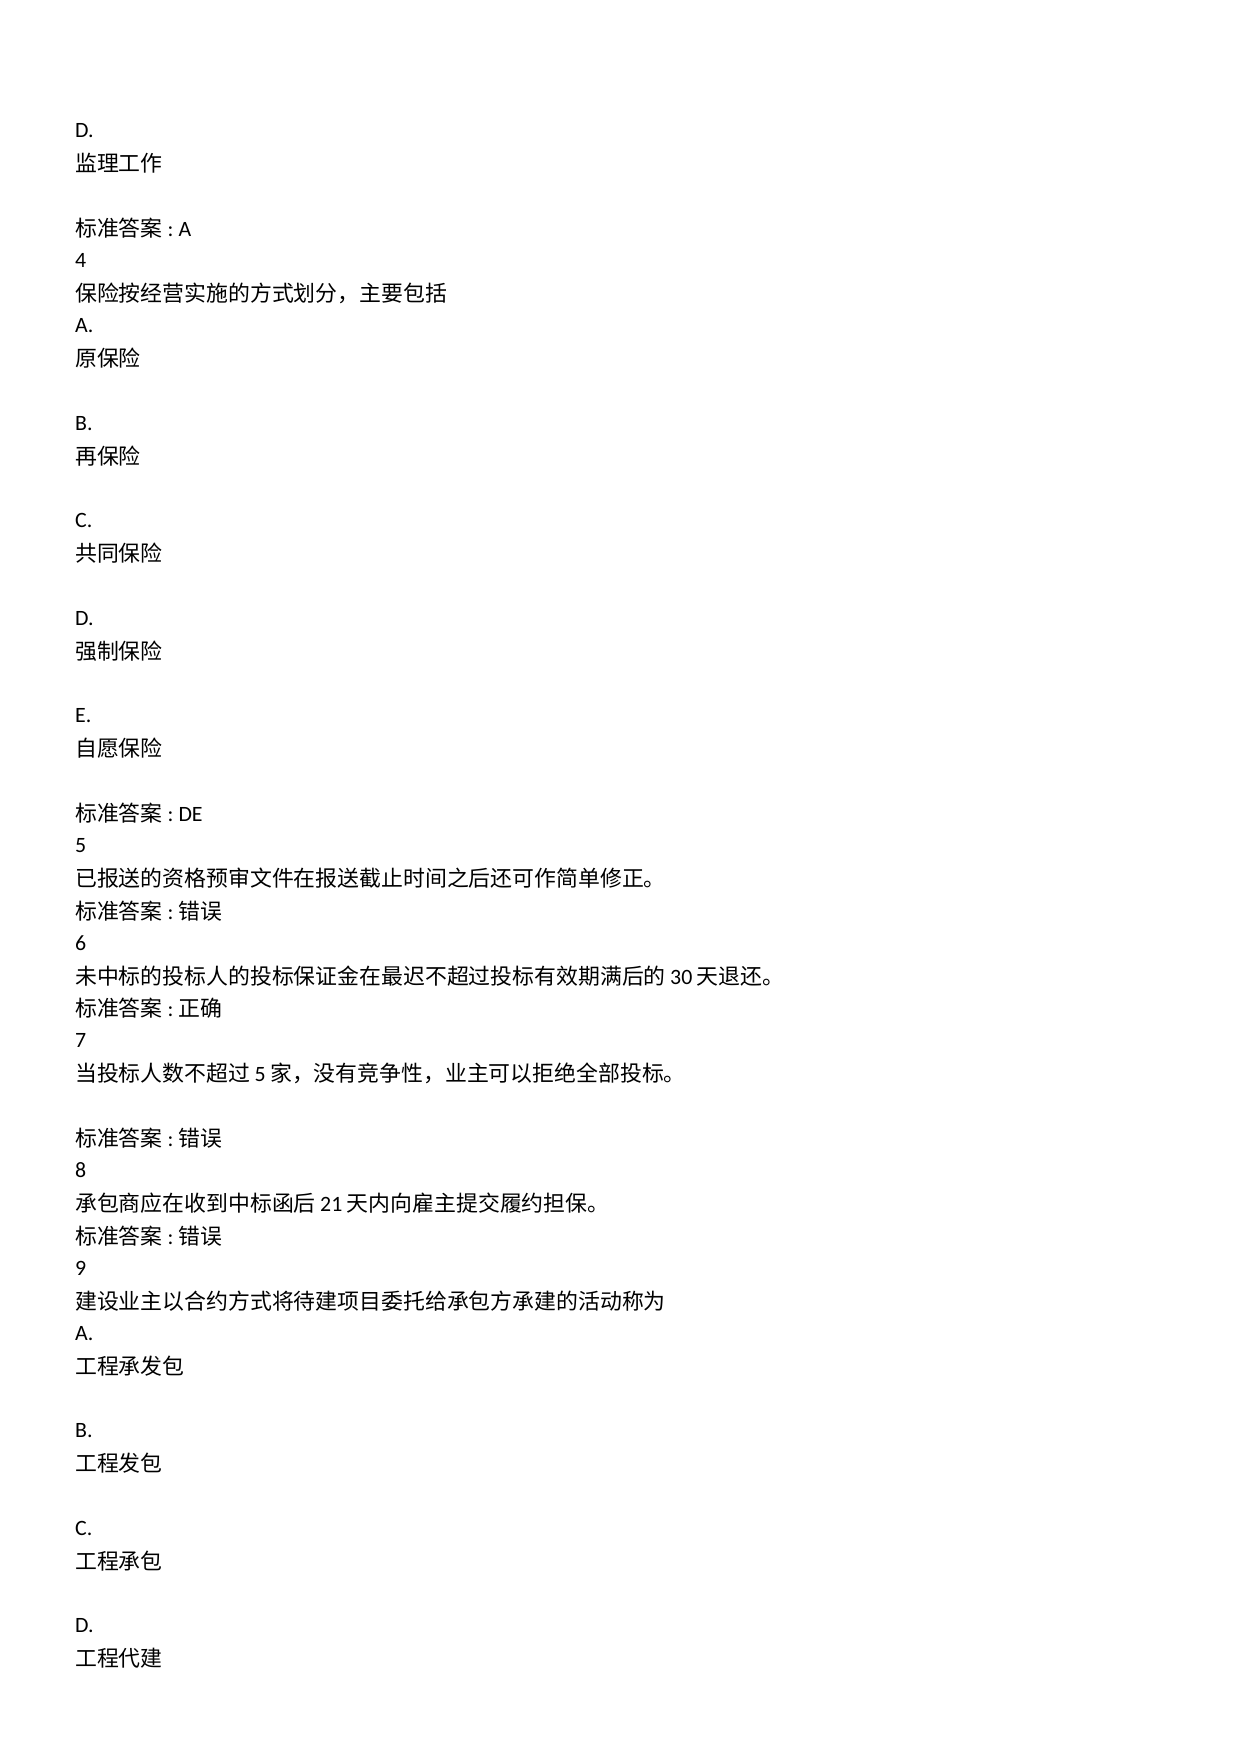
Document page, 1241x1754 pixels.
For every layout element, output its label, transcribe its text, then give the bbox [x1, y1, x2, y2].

text 承包商应在收到中标函后21天内向雇主提交履约担保。 [75, 1186, 1165, 1218]
text 工程承发包 [75, 1348, 1165, 1381]
text 6 [75, 926, 1165, 958]
text 标准答案 : 错误 [75, 893, 1165, 926]
text E. [75, 698, 1165, 731]
text 再保险 [75, 438, 1165, 471]
text 强制保险 [75, 633, 1165, 666]
text 当投标人数不超过5家，没有竞争性，业主可以拒绝全部投标。 [75, 1056, 1165, 1088]
text 8 [75, 1153, 1165, 1186]
text A. [75, 1316, 1165, 1348]
text 9 [75, 1251, 1165, 1283]
text 标准答案 : 错误 [75, 1218, 1165, 1251]
text 未中标的投标人的投标保证金在最迟不超过投标有效期满后的30天退还。 [75, 958, 1165, 991]
text 建设业主以合约方式将待建项目委托给承包方承建的活动称为 [75, 1283, 1165, 1316]
text 5 [75, 828, 1165, 861]
text 4 [75, 243, 1165, 276]
text B. [75, 406, 1165, 438]
text 已报送的资格预审文件在报送截止时间之后还可作简单修正。 [75, 861, 1165, 893]
text D. [75, 1608, 1165, 1641]
text C. [75, 1511, 1165, 1543]
text 自愿保险 [75, 731, 1165, 763]
text C. [75, 503, 1165, 536]
text 工程代建 [75, 1641, 1165, 1673]
text 保险按经营实施的方式划分，主要包括 [75, 276, 1165, 308]
text D. [75, 113, 1165, 146]
text 工程承包 [75, 1543, 1165, 1576]
text 监理工作 [75, 146, 1165, 178]
text 工程发包 [75, 1446, 1165, 1478]
text 标准答案 : A [75, 211, 1165, 243]
text D. [75, 601, 1165, 633]
text 标准答案 : 正确 [75, 991, 1165, 1023]
text A. [75, 308, 1165, 341]
text 标准答案 : DE [75, 796, 1165, 828]
text 原保险 [75, 341, 1165, 373]
text 标准答案 : 错误 [75, 1121, 1165, 1153]
text 7 [75, 1023, 1165, 1056]
text B. [75, 1413, 1165, 1446]
text 共同保险 [75, 536, 1165, 568]
